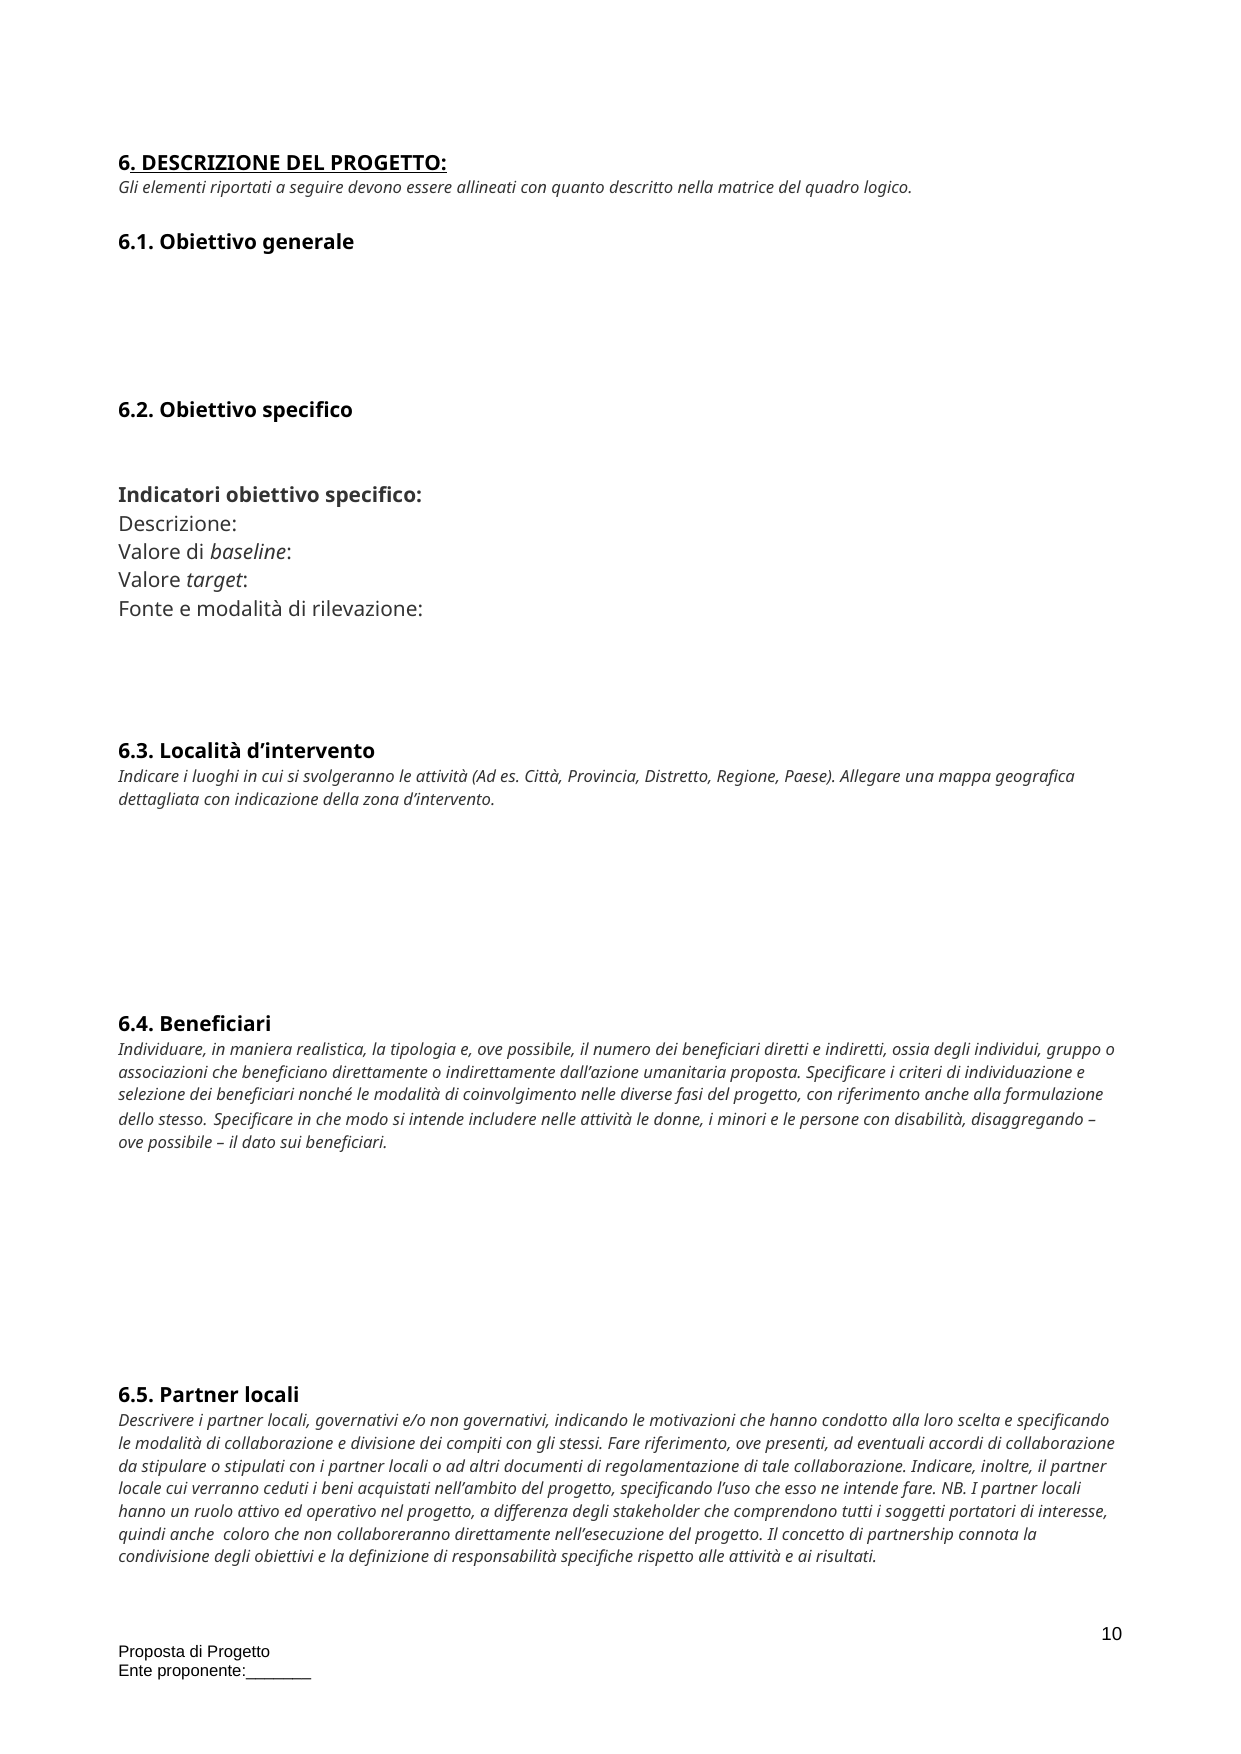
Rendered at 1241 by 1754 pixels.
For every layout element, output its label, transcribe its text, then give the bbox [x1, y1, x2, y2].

text Individuare, in maniera realistica, la tipologia e, ove possibile, il numero dei beneficiari diretti e indiretti, ossia degli individui, gruppo o associazioni che beneficiano direttamente o indirettamente dall’azione umanitaria proposta. Specificare i criteri di individuazione e selezione dei beneficiari nonché le modalità di coinvolgimento nelle diverse fasi del progetto, con riferimento anche alla formulazione dello stesso. Specificare in che modo si intende includere nelle attività le donne, i minori e le persone con disabilità, disaggregando – ove possibile – il dato sui beneficiari. [118, 1038, 1122, 1153]
text 6.4. Beneficiari [118, 1009, 1122, 1038]
text 6.1. Obiettivo generale [118, 227, 1122, 256]
text Descrivere i partner locali, governativi e/o non governativi, indicando le motivazioni che hanno condotto alla loro scelta e specificando le modalità di collaborazione e divisione dei compiti con gli stessi. Fare riferimento, ove presenti, ad eventuali accordi di collaborazione da stipulare o stipulati con i partner locali o ad altri documenti di regolamentazione di tale collaborazione. Indicare, inoltre, il partner locale cui verranno ceduti i beni acquistati nell’ambito del progetto, specificando l’uso che esso ne intende fare. NB. I partner locali hanno un ruolo attivo ed operativo nel progetto, a differenza degli stakeholder che comprendono tutti i soggetti portatori di interesse, quindi anche coloro che non collaboreranno direttamente nell’esecuzione del progetto. Il concetto di partnership connota la condivisione degli obiettivi e la definizione di responsabilità specifiche rispetto alle attività e ai risultati. [118, 1409, 1122, 1568]
text Fonte e modalità di rilevazione: [118, 594, 1122, 622]
text Valore di baseline: [118, 537, 1122, 566]
text Valore target: [118, 566, 1122, 594]
text Indicare i luoghi in cui si svolgeranno le attività (Ad es. Città, Provincia, Distretto, Regione, Paese). Allegare una mappa geografica dettagliata con indicazione della zona d’intervento. [118, 765, 1122, 810]
text 6. DESCRIZIONE DEL PROGETTO: [118, 148, 1122, 176]
text Indicatori obiettivo specifico: [118, 480, 1122, 509]
text 6.2. Obiettivo specifico [118, 395, 1122, 423]
text Gli elementi riportati a seguire devono essere allineati con quanto descritto nella matrice del quadro logico. [118, 176, 1122, 199]
text Descrizione: [118, 509, 1122, 537]
text 6.5. Partner locali [118, 1380, 1122, 1409]
text 6.3. Località d’intervento [118, 736, 1122, 765]
